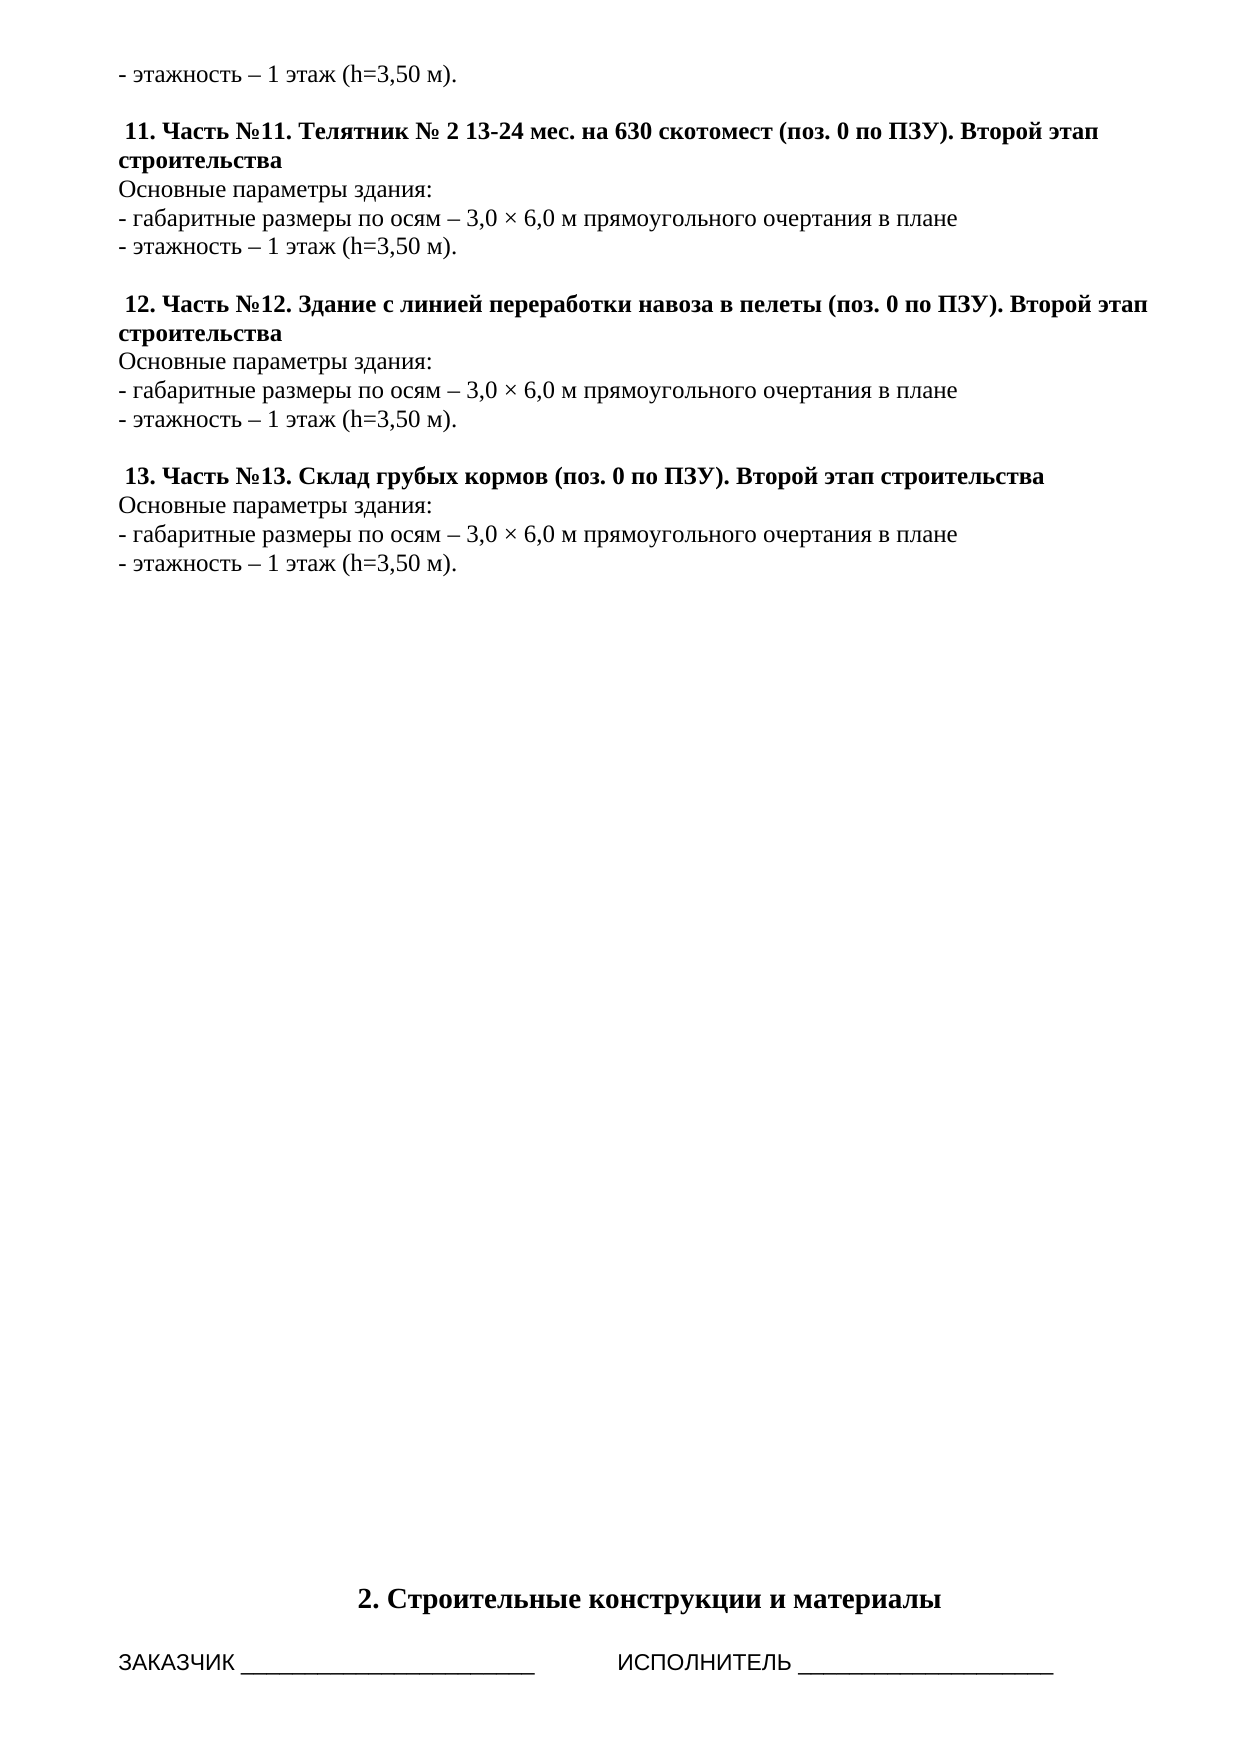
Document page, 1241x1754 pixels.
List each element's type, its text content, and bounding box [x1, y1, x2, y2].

text - этажность – 1 этаж (h=3,50 м). [118, 404, 1181, 433]
text - габаритные размеры по осям – 3,0 × 6,0 м прямоугольного очертания в плане [118, 519, 1181, 548]
text - этажность – 1 этаж (h=3,50 м). [118, 59, 1181, 88]
text Основные параметры здания: [118, 174, 1181, 203]
text Основные параметры здания: [118, 346, 1181, 375]
text 12. Часть №12. Здание с линией переработки навоза в пелеты (поз. 0 по ПЗУ). Второй этап строительства [118, 289, 1181, 346]
text - этажность – 1 этаж (h=3,50 м). [118, 548, 1181, 576]
text - этажность – 1 этаж (h=3,50 м). [118, 231, 1181, 260]
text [118, 203, 1181, 231]
text 13. Часть №13. Склад грубых кормов (поз. 0 по ПЗУ). Второй этап строительства [118, 461, 1181, 490]
text 2. Строительные конструкции и материалы [118, 1581, 1181, 1614]
text 11. Часть №11. Телятник № 2 13-24 мес. на 630 скотомест (поз. 0 по ПЗУ). Второй этап строительства [118, 116, 1181, 174]
text - габаритные размеры по осям – 3,0 × 6,0 м прямоугольного очертания в плане [118, 375, 1181, 404]
text Основные параметры здания: [118, 490, 1181, 519]
